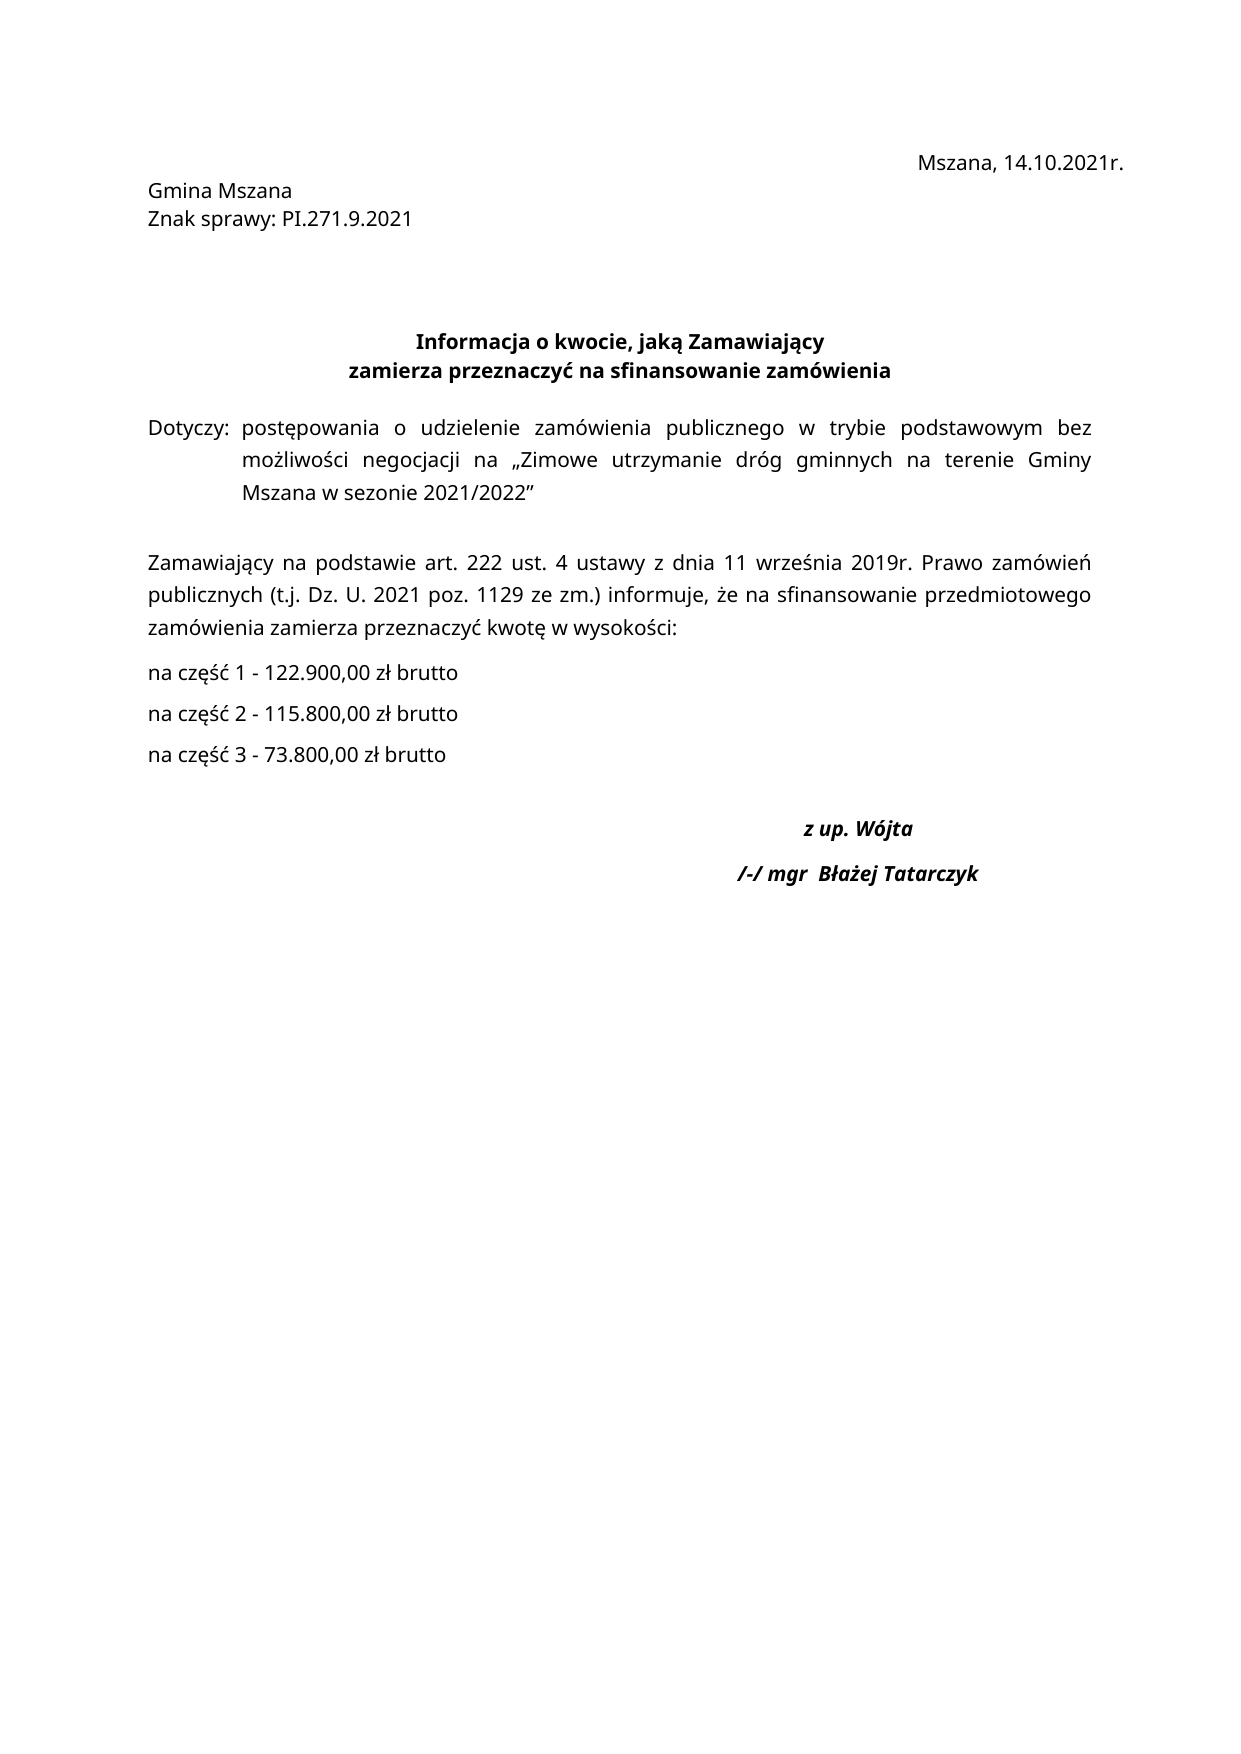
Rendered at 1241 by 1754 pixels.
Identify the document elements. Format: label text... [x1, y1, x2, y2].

text na część 3 - 73.800,00 zł brutto [148, 740, 1093, 768]
text z up. Wójta [804, 814, 1093, 842]
text Znak sprawy: PI.271.9.2021 [148, 204, 1124, 233]
text na część 1 - 122.900,00 zł brutto [148, 658, 1093, 687]
text Informacja o kwocie, jaką Zamawiający [148, 327, 1093, 356]
text Gmina Mszana [148, 176, 1124, 204]
text na część 2 - 115.800,00 zł brutto [148, 699, 1093, 728]
text Dotyczy: postępowania o udzielenie zamówienia publicznego w trybie podstawowym bez możliwości negocjacji na „Zimowe utrzymanie dróg gminnych na terenie Gminy Mszana w sezonie 2021/2022” [148, 413, 1093, 506]
text /-/ mgr Błażej Tatarczyk [148, 859, 1093, 887]
text Mszana, 14.10.2021r. [148, 148, 1124, 176]
text Zamawiający na podstawie art. 222 ust. 4 ustawy z dnia 11 września 2019r. Prawo zamówień publicznych (t.j. Dz. U. 2021 poz. 1129 ze zm.) informuje, że na sfinansowanie przedmiotowego zamówienia zamierza przeznaczyć kwotę w wysokości: [148, 548, 1093, 642]
text zamierza przeznaczyć na sfinansowanie zamówienia [148, 356, 1093, 384]
